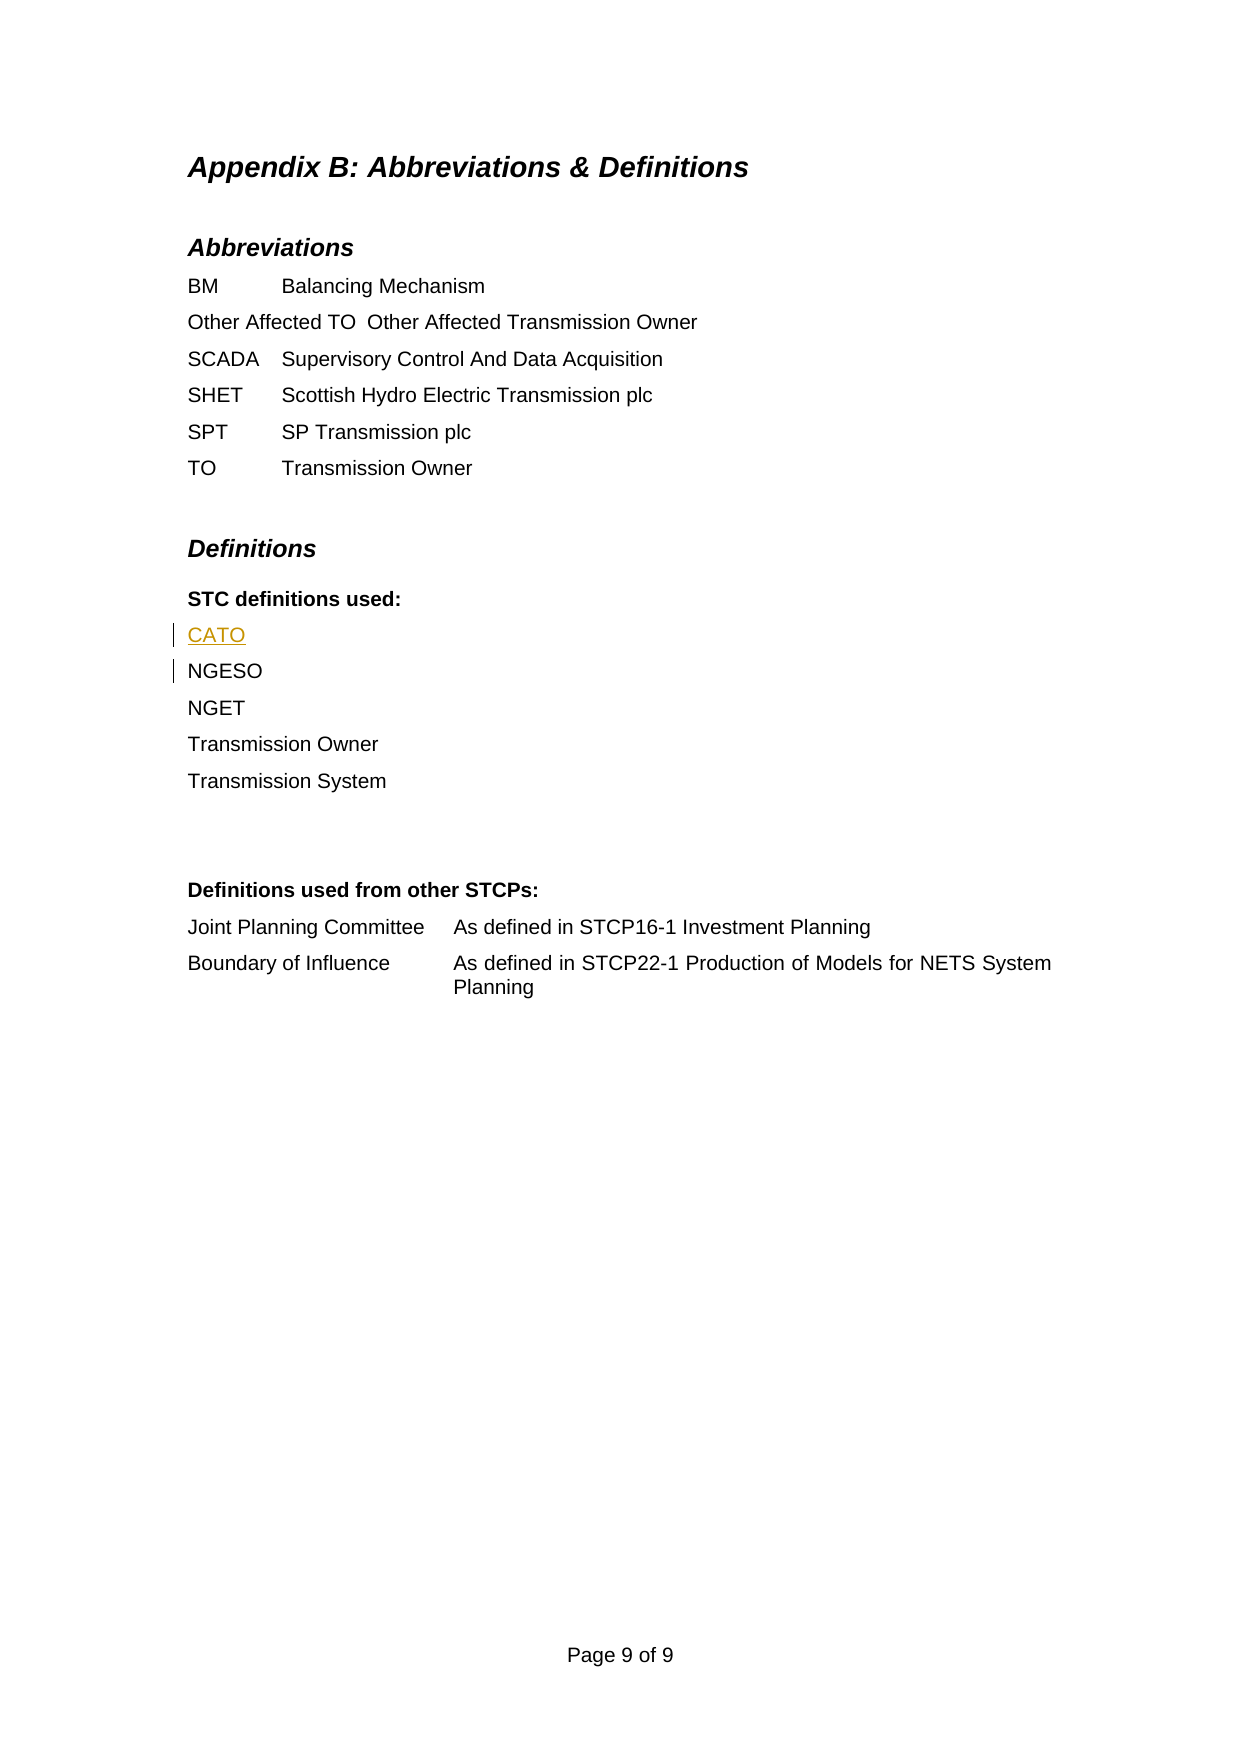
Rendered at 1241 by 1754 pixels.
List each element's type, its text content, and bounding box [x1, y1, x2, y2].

text TO Transmission Owner [187, 456, 1053, 480]
text Transmission System [187, 769, 1053, 793]
text SCADA Supervisory Control And Data Acquisition [187, 347, 1053, 371]
text STC definitions used: [187, 586, 1053, 610]
subtitle Abbreviations [187, 232, 1053, 261]
text Transmission Owner [187, 732, 1053, 756]
subtitle Definitions [187, 534, 1053, 562]
text NGET [187, 696, 1053, 720]
text Other Affected TO Other Affected Transmission Owner [187, 310, 1053, 334]
subtitle Appendix B: Abbreviations & Definitions [187, 150, 1053, 183]
text SPT SP Transmission plc [187, 419, 1053, 443]
text BM Balancing Mechanism [187, 274, 1053, 298]
text SHET Scottish Hydro Electric Transmission plc [187, 383, 1053, 407]
text Joint Planning Committee As defined in STCP16-1 Investment Planning [187, 914, 1053, 938]
text NGESO [187, 659, 1053, 683]
text Boundary of Influence As defined in STCP22-1 Production of Models for NETS System Planning [187, 951, 1053, 999]
text Definitions used from other STCPs: [187, 878, 1053, 902]
